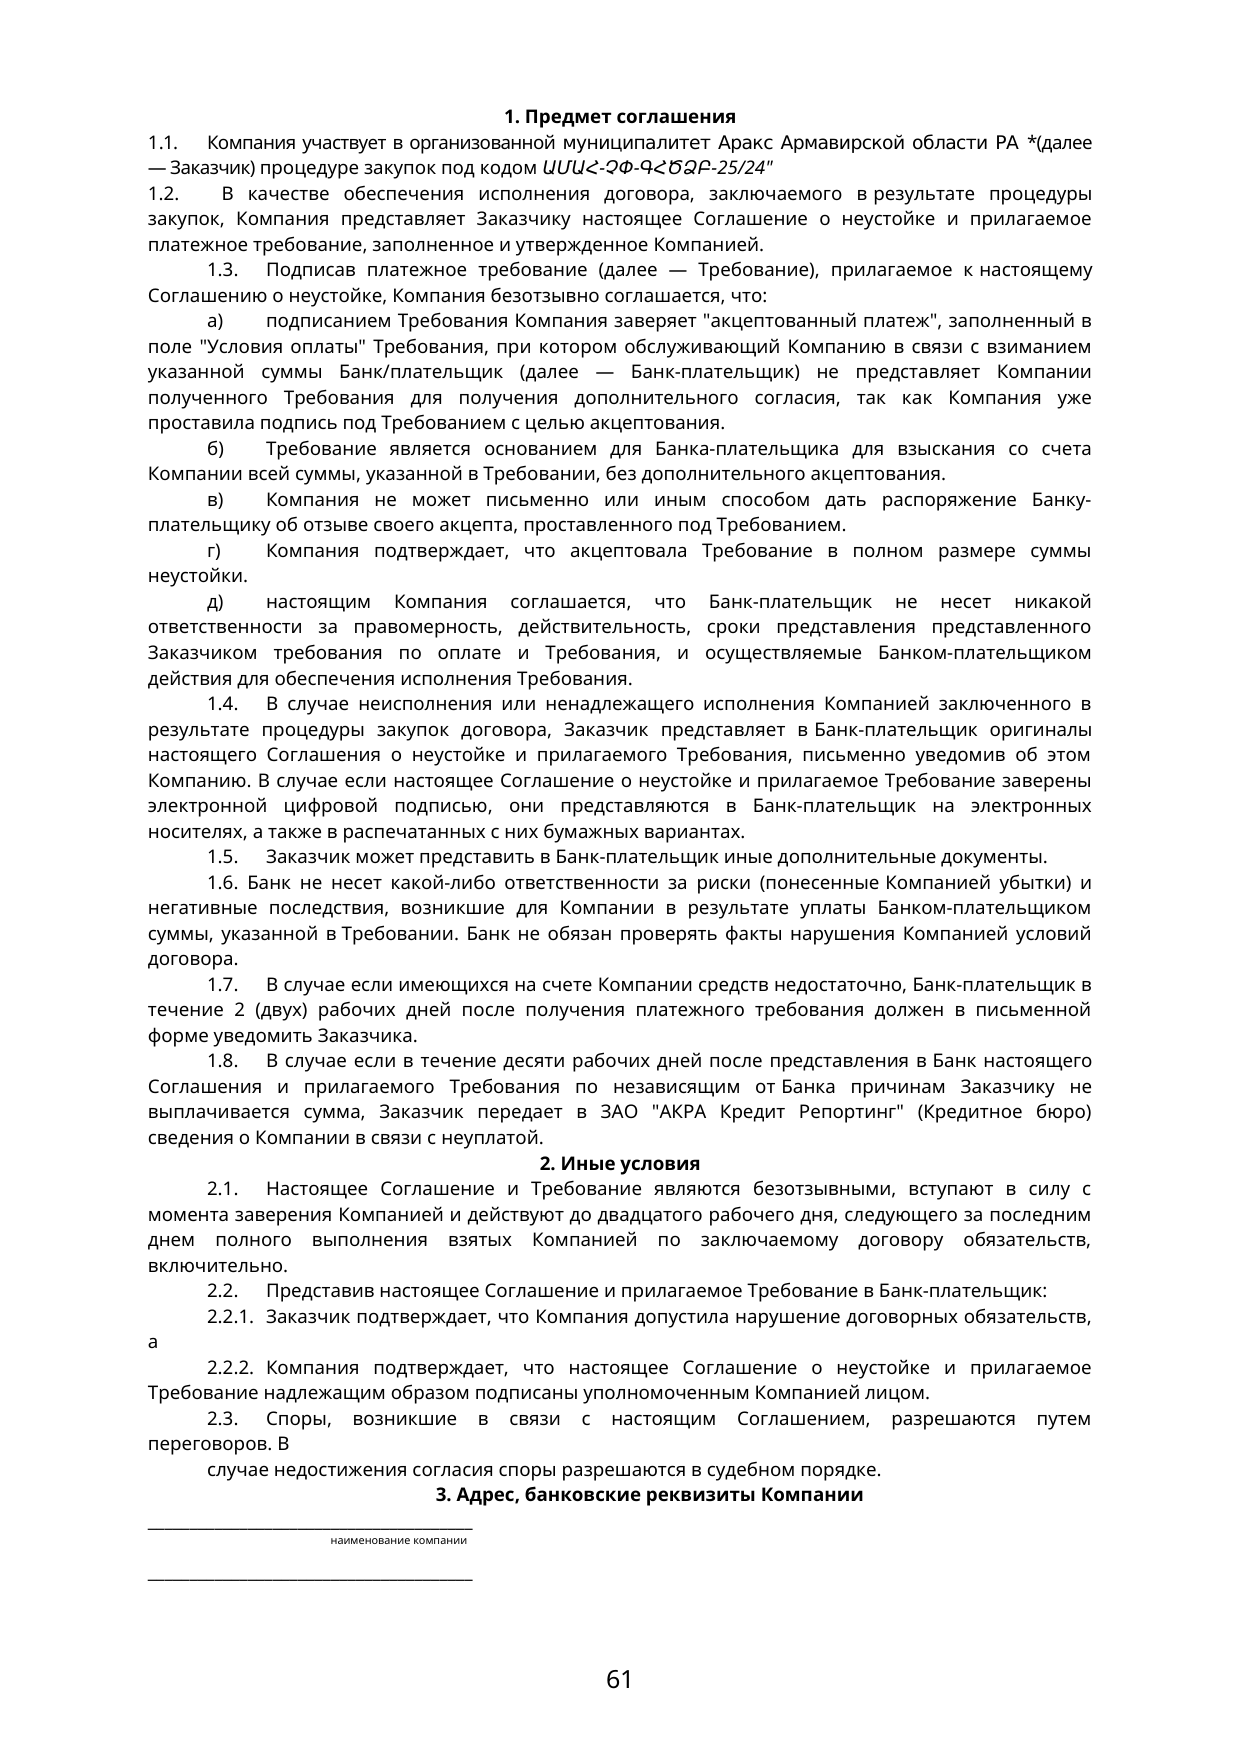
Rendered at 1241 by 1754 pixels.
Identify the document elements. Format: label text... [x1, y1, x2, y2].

text 1.7. В случае если имеющихся на счете Компании средств недостаточно, Банк-плательщик в течение 2 (двух) рабочих дней после получения платежного требования должен в письменной форме уведомить Заказчика. [148, 971, 1092, 1048]
text д) настоящим Компания соглашается, что Банк-плательщик не несет никакой ответственности за правомерность, действительность, сроки представления представленного Заказчиком требования по оплате и Требования, и осуществляемые Банком-плательщиком действия для обеспечения исполнения Требования. [148, 588, 1092, 690]
text 1.6. Банк не несет какой-либо ответственности за риски (понесенные Компанией убытки) и негативные последствия, возникшие для Компании в результате уплаты Банком-плательщиком суммы, указанной в Требовании. Банк не обязан проверять факты нарушения Компанией условий договора. [148, 869, 1092, 971]
text 2.2.1. Заказчик подтверждает, что Компания допустила нарушение договорных обязательств, а [148, 1303, 1092, 1354]
text 3. Адрес, банковские реквизиты Компании [148, 1482, 1092, 1507]
text в) Компания не может письменно или иным способом дать распоряжение Банку-плательщику об отзыве своего акцепта, проставленного под Требованием. [148, 486, 1092, 537]
text 1.4. В случае неисполнения или ненадлежащего исполнения Компанией заключенного в результате процедуры закупок договора, Заказчик представляет в Банк-плательщик оригиналы настоящего Соглашения о неустойке и прилагаемого Требования, письменно уведомив об этом Компанию. В случае если настоящее Соглашение о неустойке и прилагаемое Требование заверены электронной цифровой подписью, они представляются в Банк-плательщик на электронных носителях, а также в распечатанных с них бумажных вариантах. [148, 690, 1092, 843]
text наименование компании [148, 1533, 650, 1558]
text 2.1. Настоящее Соглашение и Требование являются безотзывными, вступают в силу с момента заверения Компанией и действуют до двадцатого рабочего дня, следующего за последним днем полного выполнения взятых Компанией по заключаемому договору обязательств, включительно. [148, 1175, 1092, 1277]
text 2.2.2. Компания подтверждает, что настоящее Соглашение о неустойке и прилагаемое Требование надлежащим образом подписаны уполномоченным Компанией лицом. [148, 1354, 1092, 1405]
text 1.5. Заказчик может представить в Банк-плательщик иные дополнительные документы. [148, 843, 1092, 869]
text _______________________________________ [148, 1507, 1092, 1533]
text 1.1. Компания участвует в организованной муниципалитет Аракс Армавирской области РА *(далее — Заказчик) процедуре закупок под кодом ԱՄԱՀ-ՉՓ-ԳՀԾՁԲ-25/24" [148, 129, 1092, 180]
text 1. Предмет соглашения [148, 103, 1092, 129]
text 1.8. В случае если в течение десяти рабочих дней после представления в Банк настоящего Соглашения и прилагаемого Требования по независящим от Банка причинам Заказчику не выплачивается сумма, Заказчик передает в ЗАО "АКРА Кредит Репортинг" (Кредитное бюро) сведения о Компании в связи с неуплатой. [148, 1048, 1092, 1150]
text а) подписанием Требования Компания заверяет "акцептованный платеж", заполненный в поле "Условия оплаты" Требования, при котором обслуживающий Компанию в связи с взиманием указанной суммы Банк/плательщик (далее — Банк-плательщик) не представляет Компании полученного Требования для получения дополнительного согласия, так как Компания уже проставила подпись под Требованием с целью акцептования. [148, 308, 1092, 435]
text 2.3. Споры, возникшие в связи с настоящим Соглашением, разрешаются путем переговоров. В [148, 1405, 1092, 1456]
text 2. Иные условия [148, 1150, 1092, 1175]
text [148, 1558, 1092, 1584]
text б) Требование является основанием для Банка-плательщика для взыскания со счета Компании всей суммы, указанной в Требовании, без дополнительного акцептования. [148, 435, 1092, 486]
text случае недостижения согласия споры разрешаются в судебном порядке. [148, 1456, 1092, 1482]
text 1.2. В качестве обеспечения исполнения договора, заключаемого в результате процедуры закупок, Компания представляет Заказчику настоящее Соглашение о неустойке и прилагаемое платежное требование, заполненное и утвержденное Компанией. [148, 180, 1092, 257]
text 1.3. Подписав платежное требование (далее — Требование), прилагаемое к настоящему Соглашению о неустойке, Компания безотзывно соглашается, что: [148, 257, 1092, 308]
text г) Компания подтверждает, что акцептовала Требование в полном размере суммы неустойки. [148, 537, 1092, 588]
text 2.2. Представив настоящее Соглашение и прилагаемое Требование в Банк-плательщик: [148, 1277, 1092, 1303]
